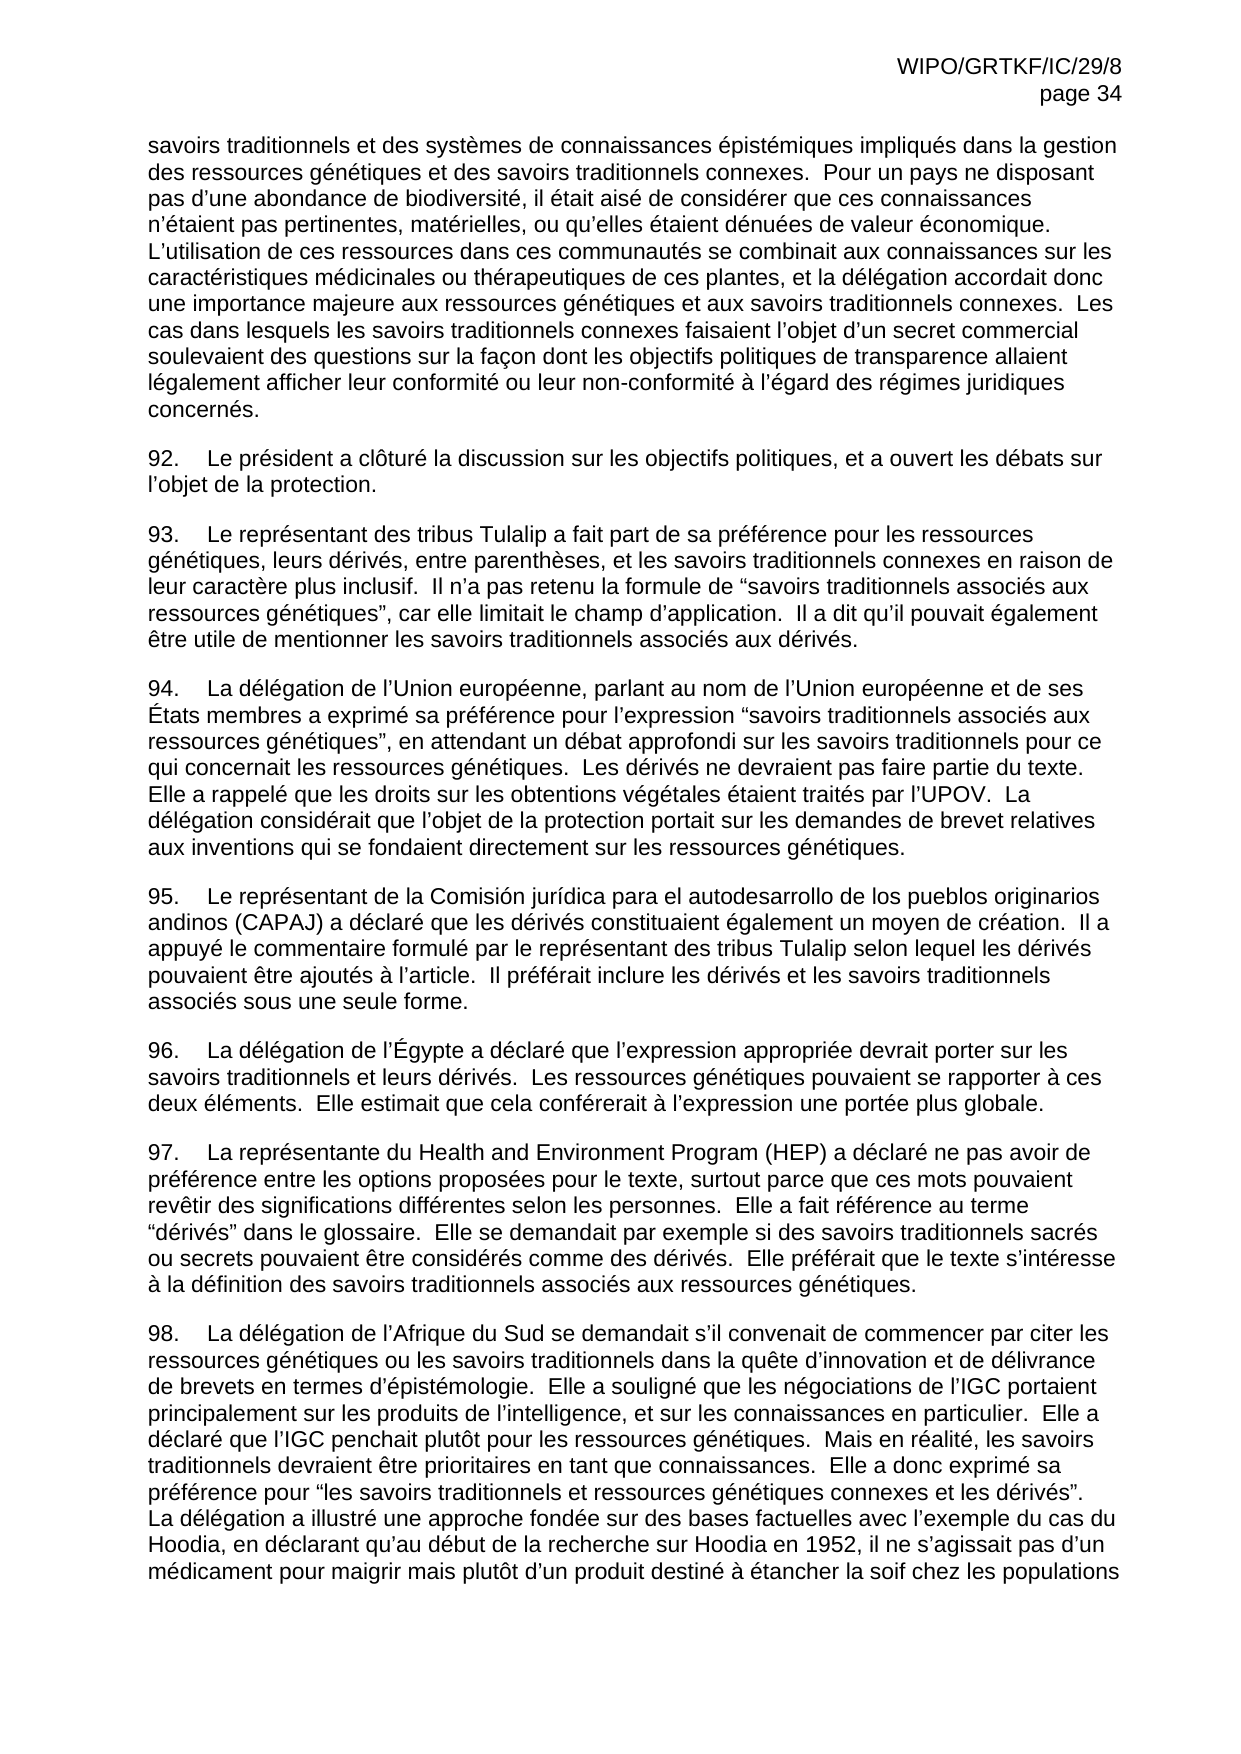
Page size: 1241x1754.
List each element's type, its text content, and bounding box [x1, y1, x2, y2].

text Le président a clôturé la discussion sur les objectifs politiques, et a ouvert les débats sur l’objet de la protection. [148, 445, 1122, 498]
text Le représentant de la Comisión jurídica para el autodesarrollo de los pueblos originarios andinos (CAPAJ) a déclaré que les dérivés constituaient également un moyen de création. Il a appuyé le commentaire formulé par le représentant des tribus Tulalip selon lequel les dérivés pouvaient être ajoutés à l’article. Il préférait inclure les dérivés et les savoirs traditionnels associés sous une seule forme. [148, 883, 1122, 1014]
text La délégation de l’Égypte a déclaré que l’expression appropriée devrait porter sur les savoirs traditionnels et leurs dérivés. Les ressources génétiques pouvaient se rapporter à ces deux éléments. Elle estimait que cela conférerait à l’expression une portée plus globale. [148, 1037, 1122, 1116]
text Le représentant des tribus Tulalip a fait part de sa préférence pour les ressources génétiques, leurs dérivés, entre parenthèses, et les savoirs traditionnels connexes en raison de leur caractère plus inclusif. Il n’a pas retenu la formule de “savoirs traditionnels associés aux ressources génétiques”, car elle limitait le champ d’application. Il a dit qu’il pouvait également être utile de mentionner les savoirs traditionnels associés aux dérivés. [148, 521, 1122, 652]
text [148, 132, 1122, 422]
text La représentante du Health and Environment Program (HEP) a déclaré ne pas avoir de préférence entre les options proposées pour le texte, surtout parce que ces mots pouvaient revêtir des significations différentes selon les personnes. Elle a fait référence au terme “dérivés” dans le glossaire. Elle se demandait par exemple si des savoirs traditionnels sacrés ou secrets pouvaient être considérés comme des dérivés. Elle préférait que le texte s’intéresse à la définition des savoirs traditionnels associés aux ressources génétiques. [148, 1139, 1122, 1297]
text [148, 1320, 1122, 1584]
text La délégation de l’Union européenne, parlant au nom de l’Union européenne et de ses États membres a exprimé sa préférence pour l’expression “savoirs traditionnels associés aux ressources génétiques”, en attendant un débat approfondi sur les savoirs traditionnels pour ce qui concernait les ressources génétiques. Les dérivés ne devraient pas faire partie du texte. Elle a rappelé que les droits sur les obtentions végétales étaient traités par l’UPOV. La délégation considérait que l’objet de la protection portait sur les demandes de brevet relatives aux inventions qui se fondaient directement sur les ressources génétiques. [148, 675, 1122, 860]
